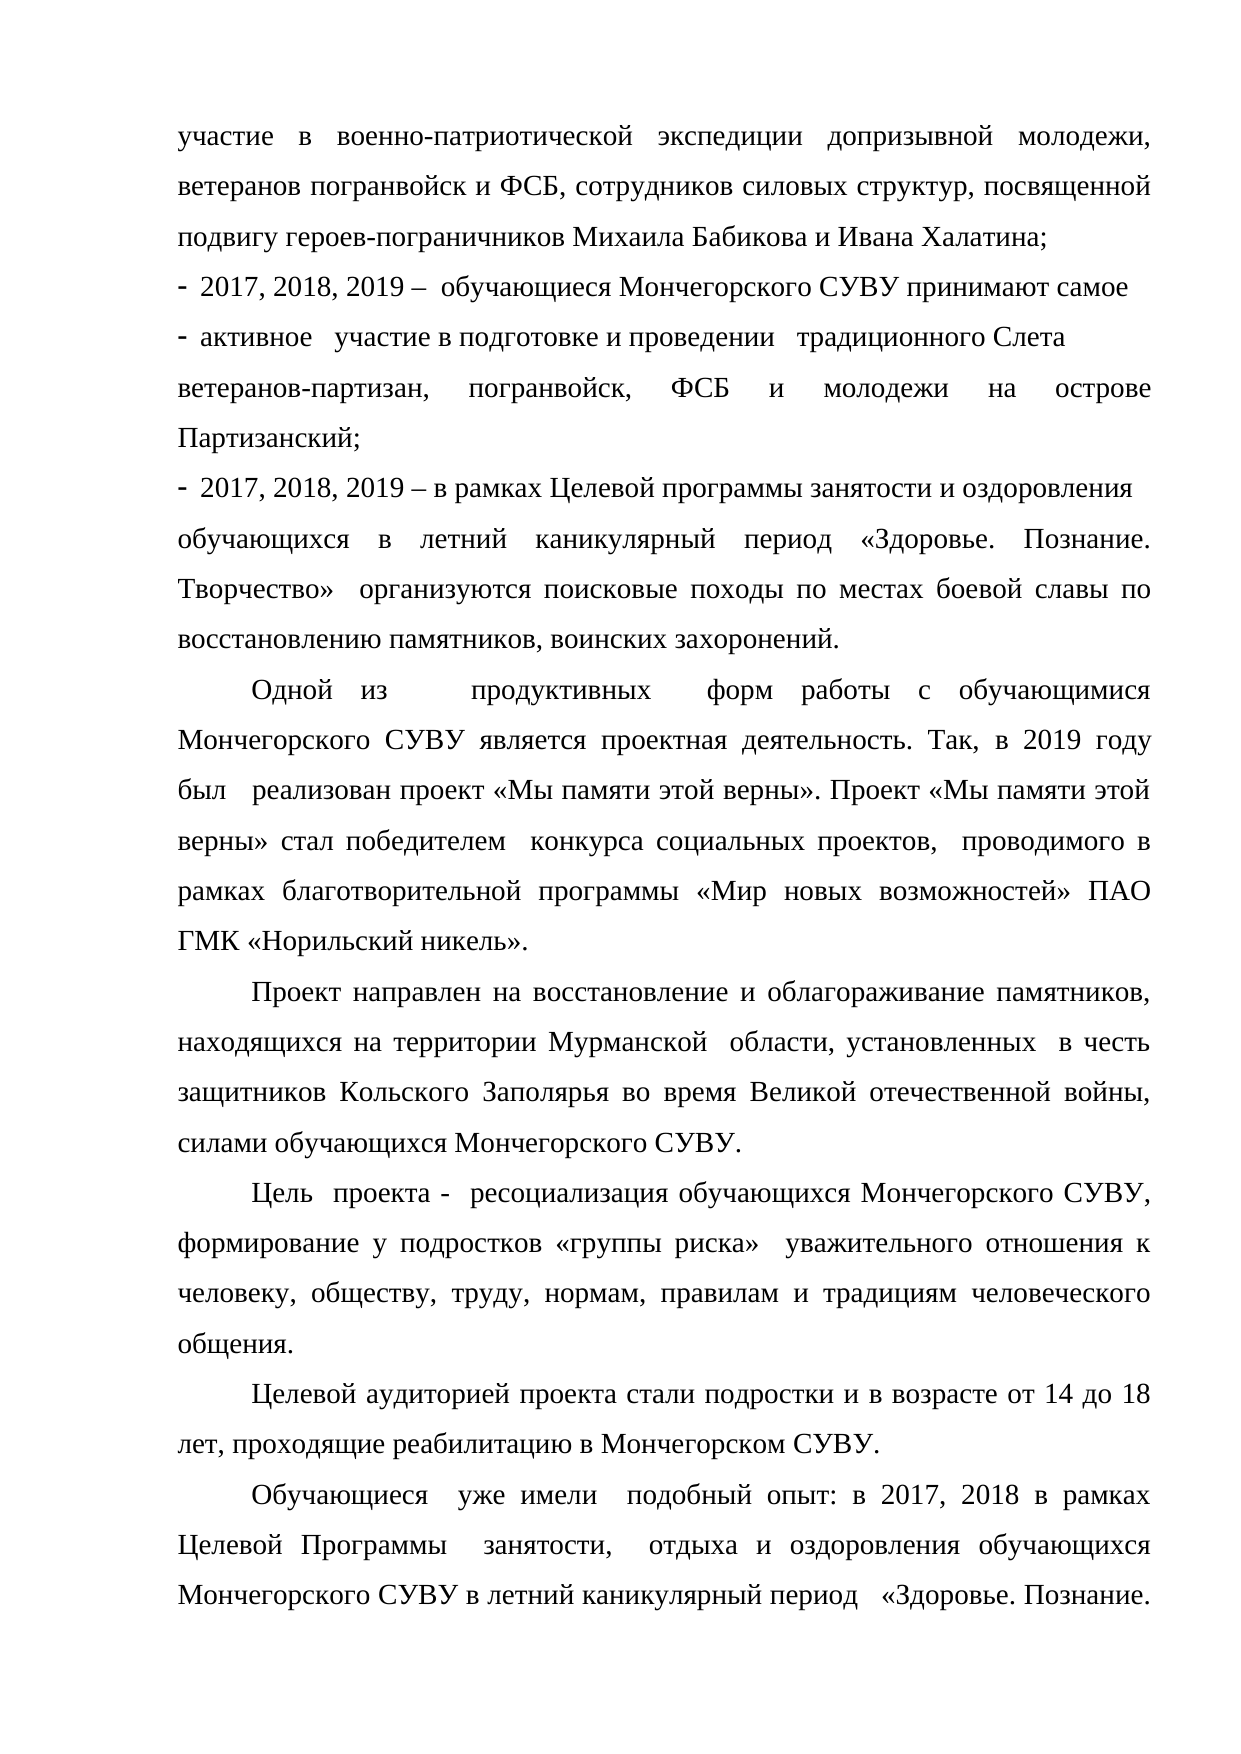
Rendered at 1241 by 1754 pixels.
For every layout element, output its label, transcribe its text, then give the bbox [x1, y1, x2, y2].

list 2017, 2018, 2019 – обучающиеся Мончегорского СУВУ принимают самое [177, 269, 1152, 303]
text Целевой аудиторией проекта стали подростки и в возрасте от 14 до 18 лет, проходящие реабилитацию в Мончегорском СУВУ. [177, 1376, 1152, 1460]
text Цель проекта - ресоциализация обучающихся Мончегорского СУВУ, формирование у подростков «группы риска» уважительного отношения к человеку, обществу, труду, нормам, правилам и традициям человеческого общения. [177, 1175, 1152, 1359]
list обучающихся в летний каникулярный период «Здоровье. Познание. Творчество» организуются поисковые походы по местах боевой славы по восстановлению памятников, воинских захоронений. [177, 521, 1152, 655]
text Проект направлен на восстановление и облагораживание памятников, находящихся на территории Мурманской области, установленных в честь защитников Кольского Заполярья во время Великой отечественной войны, силами обучающихся Мончегорского СУВУ. [177, 974, 1152, 1158]
list 2017, 2018, 2019 – в рамках Целевой программы занятости и оздоровления [177, 471, 1152, 504]
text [177, 1477, 1152, 1611]
list участие в военно-патриотической экспедиции допризывной молодежи, ветеранов погранвойск и ФСБ, сотрудников силовых структур, посвященной подвигу героев-пограничников Михаила Бабикова и Ивана Халатина; [177, 118, 1152, 252]
list активное участие в подготовке и проведении традиционного Слета [177, 319, 1152, 353]
list ветеранов-партизан, погранвойск, ФСБ и молодежи на острове Партизанский; [177, 370, 1152, 454]
text Одной из продуктивных форм работы с обучающимися Мончегорского СУВУ является проектная деятельность. Так, в 2019 году был реализован проект «Мы памяти этой верны». Проект «Мы памяти этой верны» стал победителем конкурса социальных проектов, проводимого в рамках благотворительной программы «Мир новых возможностей» ПАО ГМК «Норильский никель». [177, 672, 1152, 957]
